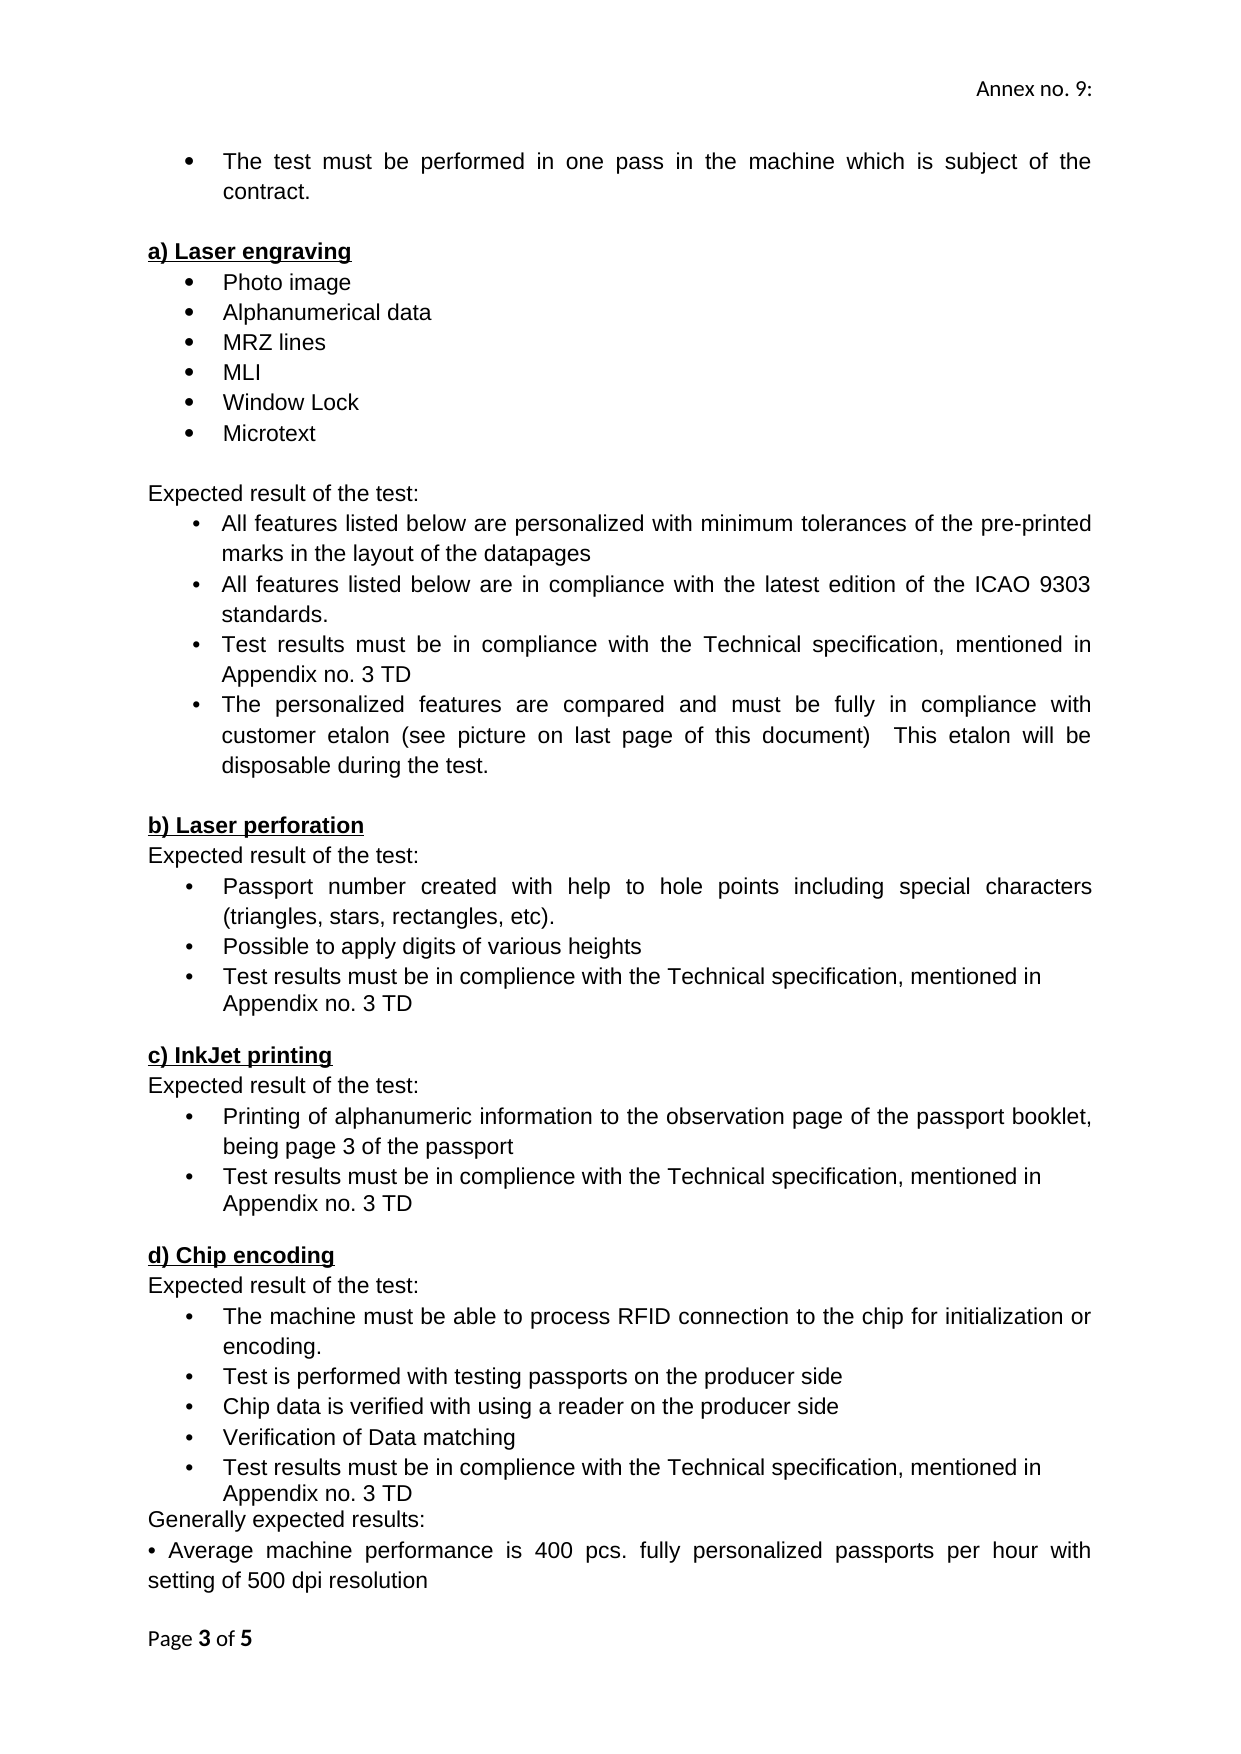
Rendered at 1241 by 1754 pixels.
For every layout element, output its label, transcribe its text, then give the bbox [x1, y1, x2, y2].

list Passport number created with help to hole points including special characters (triangles, stars, rectangles, etc). [185, 873, 1093, 929]
list Photo image [185, 268, 1093, 295]
list Verification of Data matching [185, 1423, 1093, 1450]
text c) InkJet printing [148, 1042, 1093, 1069]
text Expected result of the test: [148, 1272, 1093, 1299]
text d) Chip encoding [148, 1242, 1093, 1268]
text b) Laser perforation [148, 812, 1093, 838]
list Possible to apply digits of various heights [185, 933, 1093, 959]
text • Average machine performance is 400 pcs. fully personalized passports per hour with setting of 500 dpi resolution [148, 1537, 1093, 1593]
text Expected result of the test: [148, 842, 1093, 869]
list Expected result of the test: [148, 480, 1093, 506]
list MLI [185, 359, 1093, 385]
list The test must be performed in one pass in the machine which is subject of the contract. [185, 148, 1093, 204]
list The machine must be able to process RFID connection to the chip for initialization or encoding. [185, 1303, 1093, 1359]
list Microtext [185, 419, 1093, 446]
list MRZ lines [185, 329, 1093, 355]
list Test results must be in complience with the Technical specification, mentioned in Appendix no. 3 TD [185, 1454, 1093, 1506]
list All features listed below are in compliance with the latest edition of the ICAO 9303 standards. [192, 571, 1093, 627]
list The personalized features are compared and must be fully in compliance with customer etalon (see picture on last page of this document) This etalon will be disposable during the test. [192, 691, 1093, 778]
list Test results must be in complience with the Technical specification, mentioned in Appendix no. 3 TD [185, 1163, 1093, 1216]
list Window Lock [185, 389, 1093, 416]
text Generally expected results: [148, 1506, 1093, 1533]
list Printing of alphanumeric information to the observation page of the passport booklet, being page 3 of the passport [185, 1103, 1093, 1159]
text a) Laser engraving [148, 238, 1093, 264]
list Test results must be in compliance with the Technical specification, mentioned in Appendix no. 3 TD [192, 631, 1093, 687]
list All features listed below are personalized with minimum tolerances of the pre-printed marks in the layout of the datapages [192, 510, 1093, 567]
list Test results must be in complience with the Technical specification, mentioned in Appendix no. 3 TD [185, 963, 1093, 1016]
list Test is performed with testing passports on the producer side [185, 1363, 1093, 1389]
text Expected result of the test: [148, 1072, 1093, 1099]
list Alphanumerical data [185, 299, 1093, 325]
list Chip data is verified with using a reader on the producer side [185, 1393, 1093, 1419]
